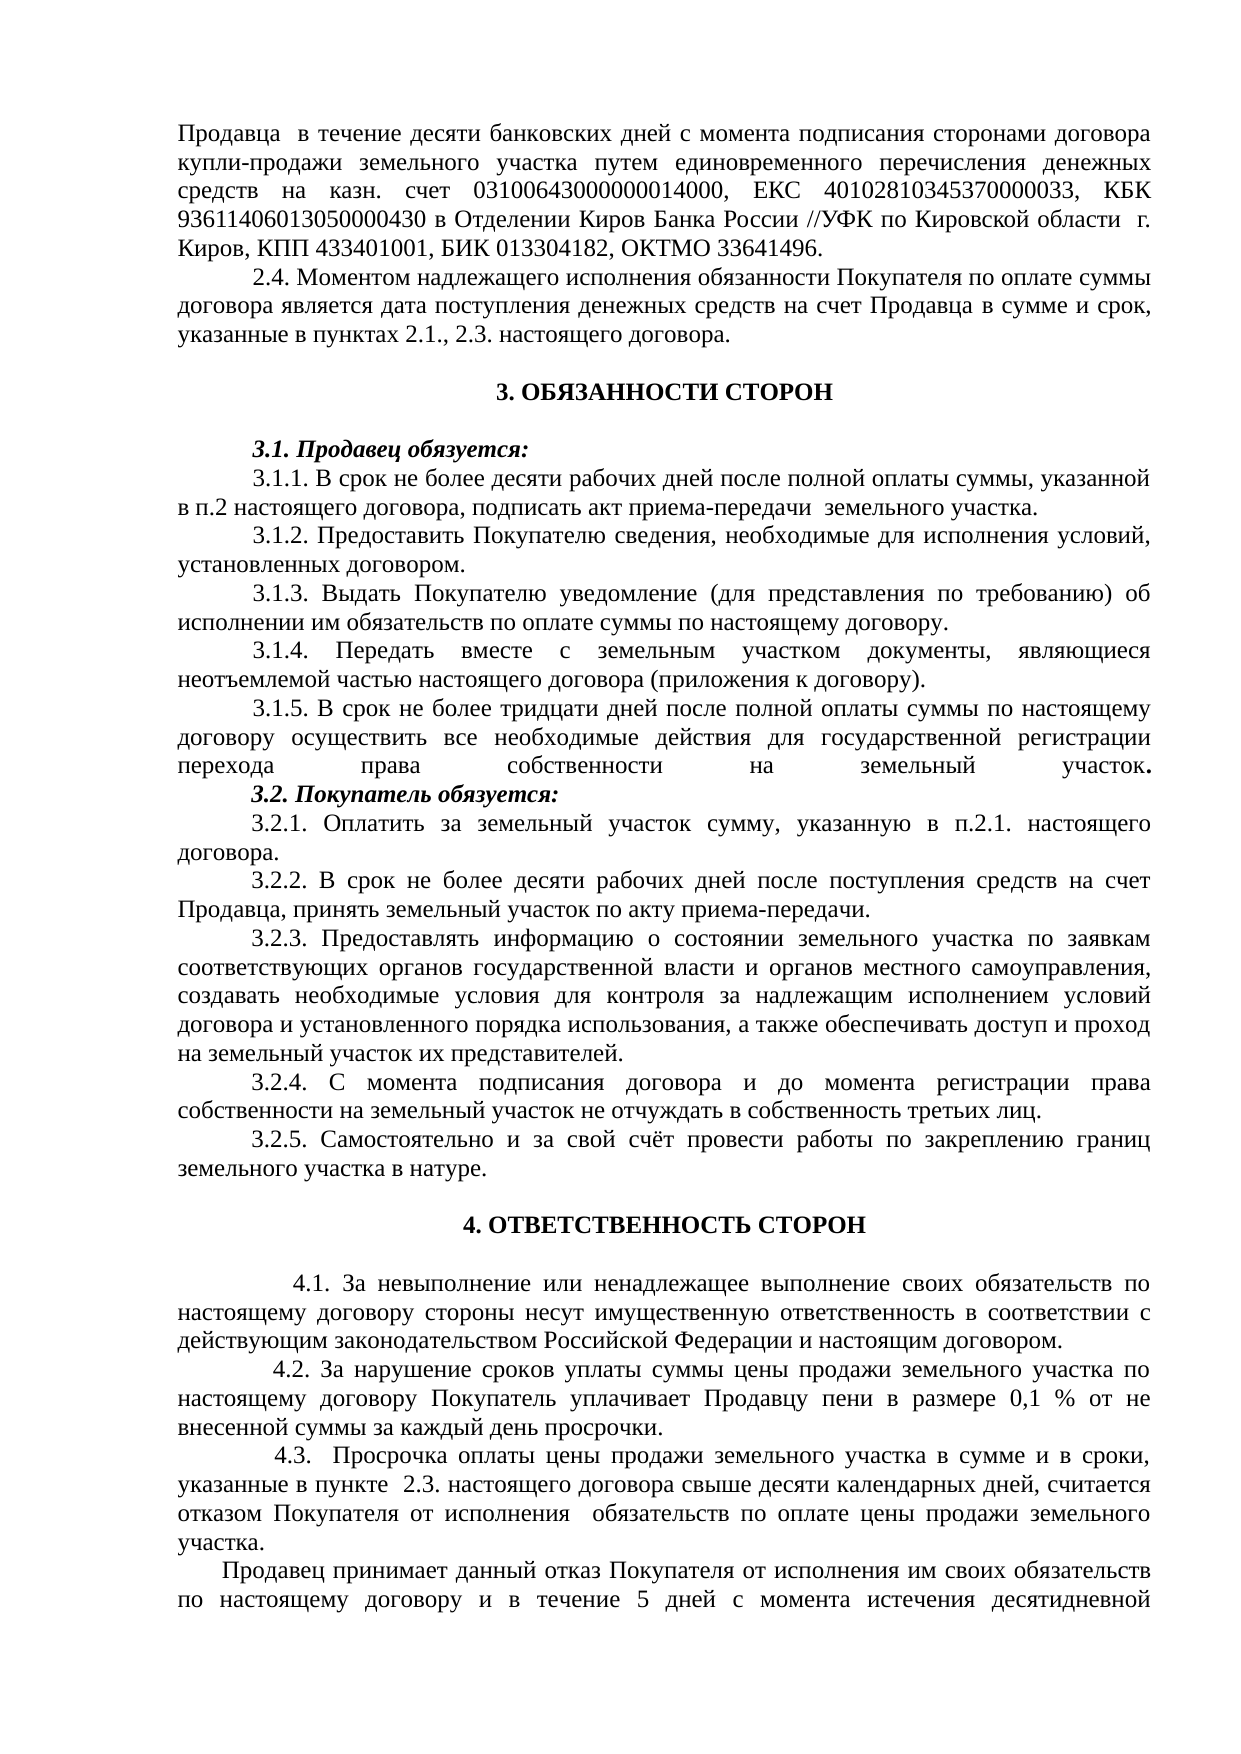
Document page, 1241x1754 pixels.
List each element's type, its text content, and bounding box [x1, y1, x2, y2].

text 3.1.3. Выдать Покупателю уведомление (для представления по требованию) об исполнении им обязательств по оплате суммы по настоящему договору. [177, 578, 1152, 636]
text 3. Обязанности сторон [177, 377, 1152, 406]
text 3.2.3. Предоставлять информацию о состоянии земельного участка по заявкам соответствующих органов государственной власти и органов местного самоуправления, создавать необходимые условия для контроля за надлежащим исполнением условий договора и установленного порядка использования, а также обеспечивать доступ и проход на земельный участок их представителей. [177, 923, 1152, 1067]
text 3.1.2. Предоставить Покупателю сведения, необходимые для исполнения условий, установленных договором. [177, 521, 1152, 578]
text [177, 1556, 1152, 1613]
text 3.1. Продавец обязуется: [177, 434, 1152, 463]
text 4.2. За нарушение сроков уплаты суммы цены продажи земельного участка по настоящему договору Покупатель уплачивает Продавцу пени в размере 0,1 % от не внесенной суммы за каждый день просрочки. [177, 1354, 1152, 1441]
text 3.2.4. С момента подписания договора и до момента регистрации права собственности на земельный участок не отчуждать в собственность третьих лиц. [177, 1067, 1152, 1124]
text 4.1. За невыполнение или ненадлежащее выполнение своих обязательств по настоящему договору стороны несут имущественную ответственность в соответствии с действующим законодательством Российской Федерации и настоящим договором. [177, 1268, 1152, 1354]
text 3.2.2. В срок не более десяти рабочих дней после поступления средств на счет Продавца, принять земельный участок по акту приема-передачи. [177, 866, 1152, 923]
text 2.4. Моментом надлежащего исполнения обязанности Покупателя по оплате суммы договора является дата поступления денежных средств на счет Продавца в сумме и срок, указанные в пунктах 2.1., 2.3. настоящего договора. [177, 262, 1152, 348]
text 3.2.5. Самостоятельно и за свой счёт провести работы по закреплению границ земельного участка в натуре. [177, 1124, 1152, 1182]
text 4. Ответственность сторон [177, 1211, 1152, 1239]
text 3.1.5. В срок не более тридцати дней после полной оплаты суммы по настоящему договору осуществить все необходимые действия для государственной регистрации перехода права собственности на земельный участок. 3.2. Покупатель обязуется: [177, 693, 1152, 808]
text 3.2.1. Оплатить за земельный участок сумму, указанную в п.2.1. настоящего договора. [177, 808, 1152, 866]
text 3.1.1. В срок не более десяти рабочих дней после полной оплаты суммы, указанной в п.2 настоящего договора, подписать акт приема-передачи земельного участка. [177, 463, 1152, 521]
text 3.1.4. Передать вместе с земельным участком документы, являющиеся неотъемлемой частью настоящего договора (приложения к договору). [177, 636, 1152, 693]
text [177, 118, 1152, 262]
text 4.3. Просрочка оплаты цены продажи земельного участка в сумме и в сроки, указанные в пункте 2.3. настоящего договора свыше десяти календарных дней, считается отказом Покупателя от исполнения обязательств по оплате цены продажи земельного участка. [177, 1441, 1152, 1556]
